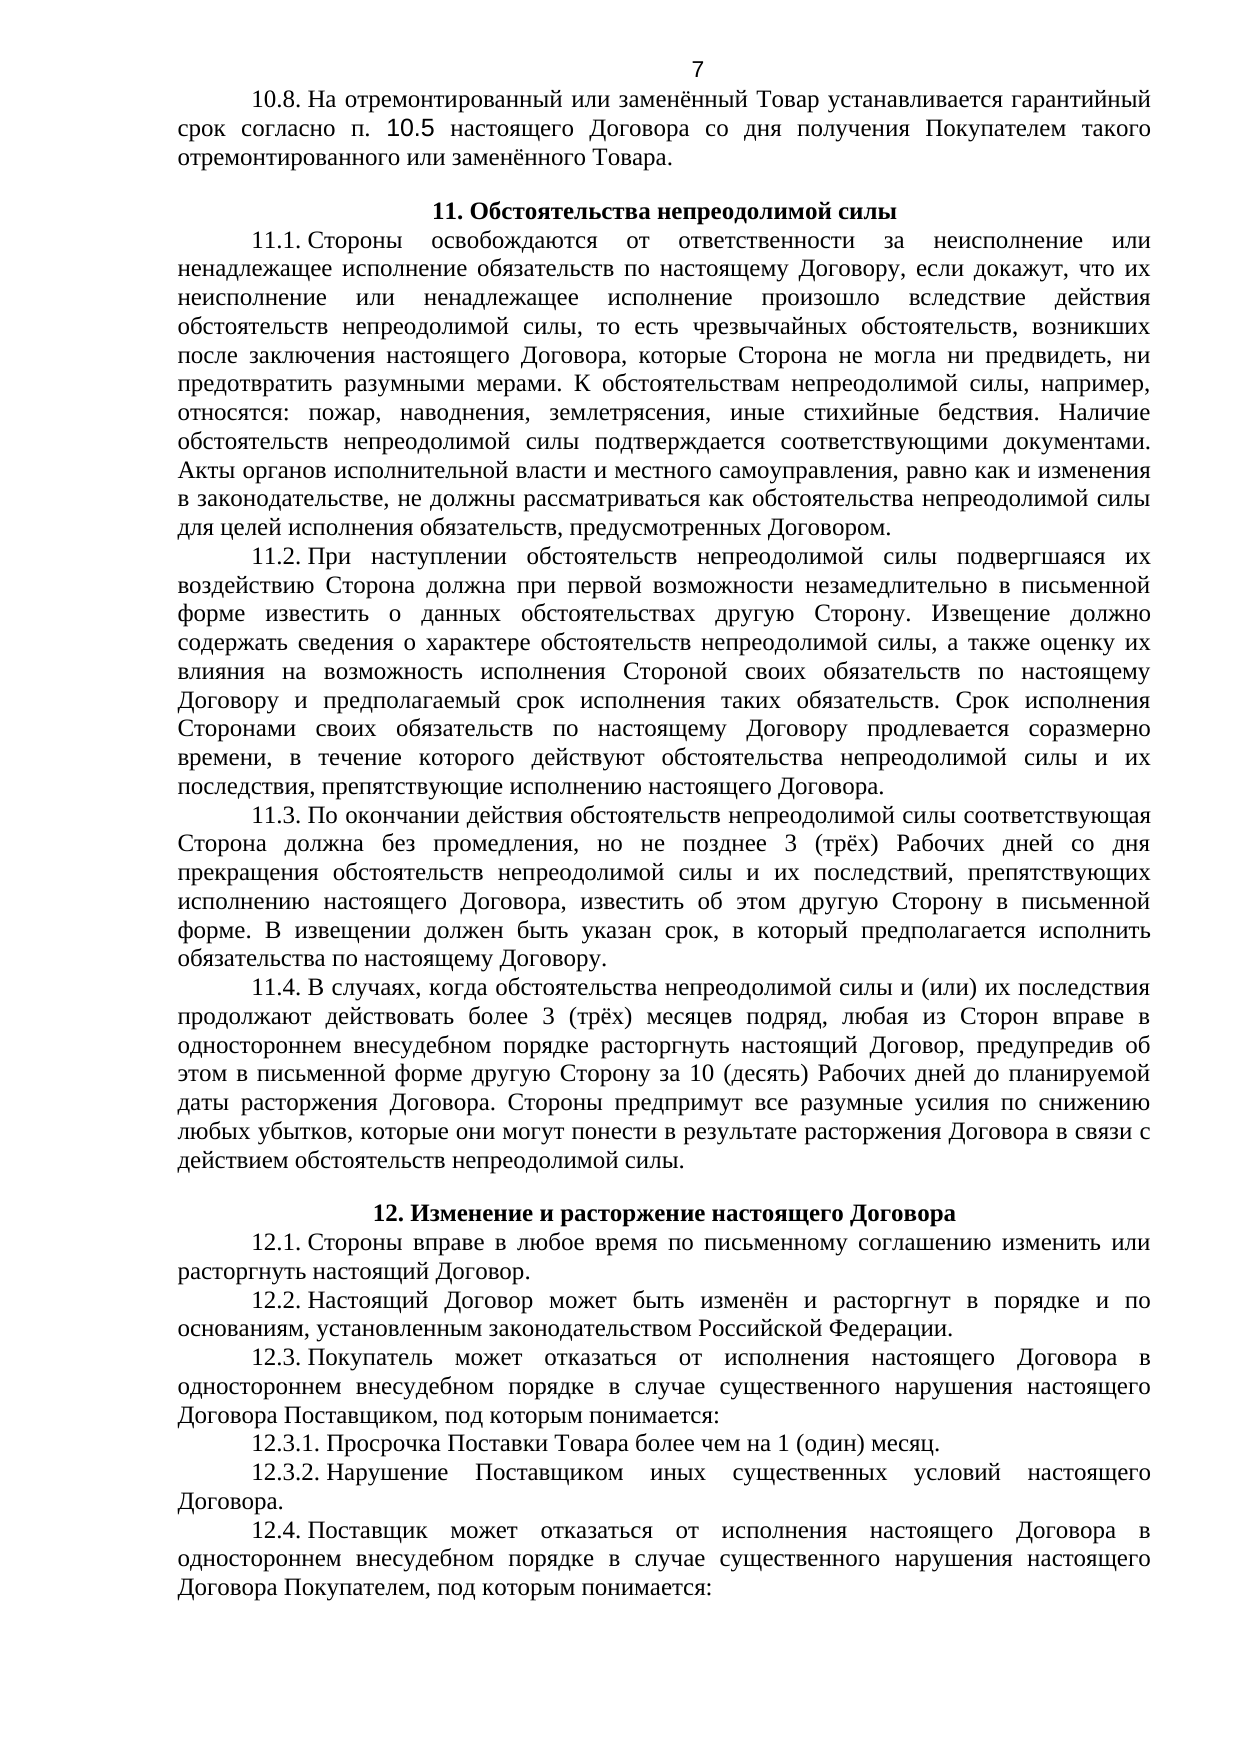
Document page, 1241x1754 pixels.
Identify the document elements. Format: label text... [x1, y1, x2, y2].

list Нарушение Поставщиком иных существенных условий настоящего Договора. [177, 1457, 1152, 1515]
list Стороны освобождаются от ответственности за неисполнение или ненадлежащее исполнение обязательств по настоящему Договору, если докажут, что их неисполнение или ненадлежащее исполнение произошло вследствие действия обстоятельств непреодолимой силы, то есть чрезвычайных обстоятельств, возникших после заключения настоящего Договора, которые Сторона не могла ни предвидеть, ни предотвратить разумными мерами. К обстоятельствам непреодолимой силы, например, относятся: пожар, наводнения, землетрясения, иные стихийные бедствия. Наличие обстоятельств непреодолимой силы подтверждается соответствующими документами. Акты органов исполнительной власти и местного самоуправления, равно как и изменения в законодательстве, не должны рассматриваться как обстоятельства непреодолимой силы для целей исполнения обязательств, предусмотренных Договором. [177, 225, 1152, 541]
list Покупатель может отказаться от исполнения настоящего Договора в одностороннем внесудебном порядке в случае существенного нарушения настоящего Договора Поставщиком, под которым понимается: [177, 1342, 1152, 1428]
list Настоящий Договор может быть изменён и расторгнут в порядке и по основаниям, установленным законодательством Российской Федерации. [177, 1285, 1152, 1342]
list Изменение и расторжение настоящего Договора [177, 1198, 1152, 1227]
list В случаях, когда обстоятельства непреодолимой силы и (или) их последствия продолжают действовать более 3 (трёх) месяцев подряд, любая из Сторон вправе в одностороннем внесудебном порядке расторгнуть настоящий Договор, предупредив об этом в письменной форме другую Сторону за 10 (десять) Рабочих дней до планируемой даты расторжения Договора. Стороны предпримут все разумные усилия по снижению любых убытков, которые они могут понести в результате расторжения Договора в связи с действием обстоятельств непреодолимой силы. [177, 972, 1152, 1173]
list Обстоятельства непреодолимой силы [177, 196, 1152, 225]
list На отремонтированный или заменённый Товар устанавливается гарантийный срок согласно п. 10.5 настоящего Договора со дня получения Покупателем такого отремонтированного или заменённого Товара. [177, 84, 1152, 171]
list Просрочка Поставки Товара более чем на 1 (один) месяц. [177, 1428, 1152, 1457]
list Поставщик может отказаться от исполнения настоящего Договора в одностороннем внесудебном порядке в случае существенного нарушения настоящего Договора Покупателем, под которым понимается: [177, 1515, 1152, 1601]
list По окончании действия обстоятельств непреодолимой силы соответствующая Сторона должна без промедления, но не позднее 3 (трёх) Рабочих дней со дня прекращения обстоятельств непреодолимой силы и их последствий, препятствующих исполнению настоящего Договора, известить об этом другую Сторону в письменной форме. В извещении должен быть указан срок, в который предполагается исполнить обязательства по настоящему Договору. [177, 800, 1152, 972]
list Стороны вправе в любое время по письменному соглашению изменить или расторгнуть настоящий Договор. [177, 1227, 1152, 1285]
list При наступлении обстоятельств непреодолимой силы подвергшаяся их воздействию Сторона должна при первой возможности незамедлительно в письменной форме известить о данных обстоятельствах другую Сторону. Извещение должно содержать сведения о характере обстоятельств непреодолимой силы, а также оценку их влияния на возможность исполнения Стороной своих обязательств по настоящему Договору и предполагаемый срок исполнения таких обязательств. Срок исполнения Сторонами своих обязательств по настоящему Договору продлевается соразмерно времени, в течение которого действуют обстоятельства непреодолимой силы и их последствия, препятствующие исполнению настоящего Договора. [177, 541, 1152, 800]
